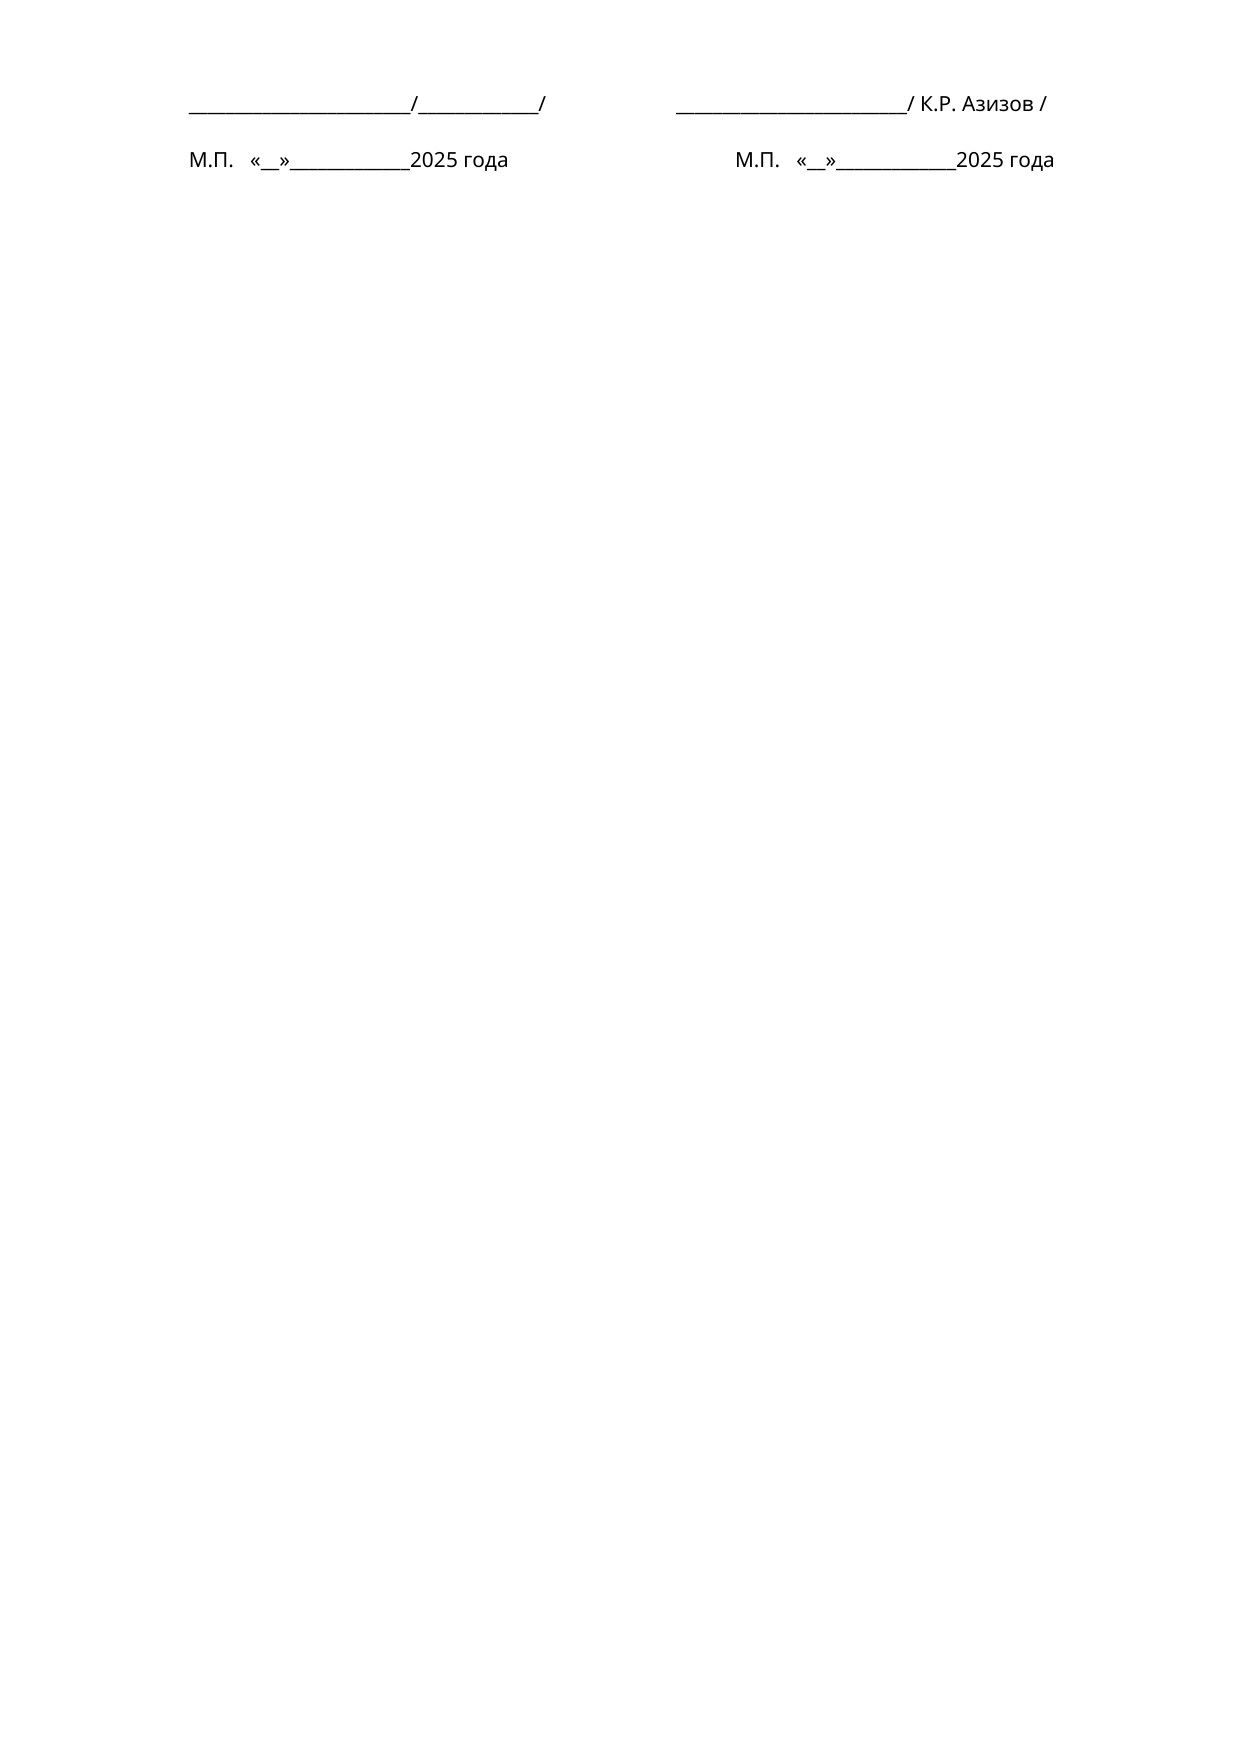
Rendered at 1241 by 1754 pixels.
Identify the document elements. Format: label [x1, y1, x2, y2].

table_cell [177, 89, 664, 202]
table_cell [665, 89, 1196, 202]
